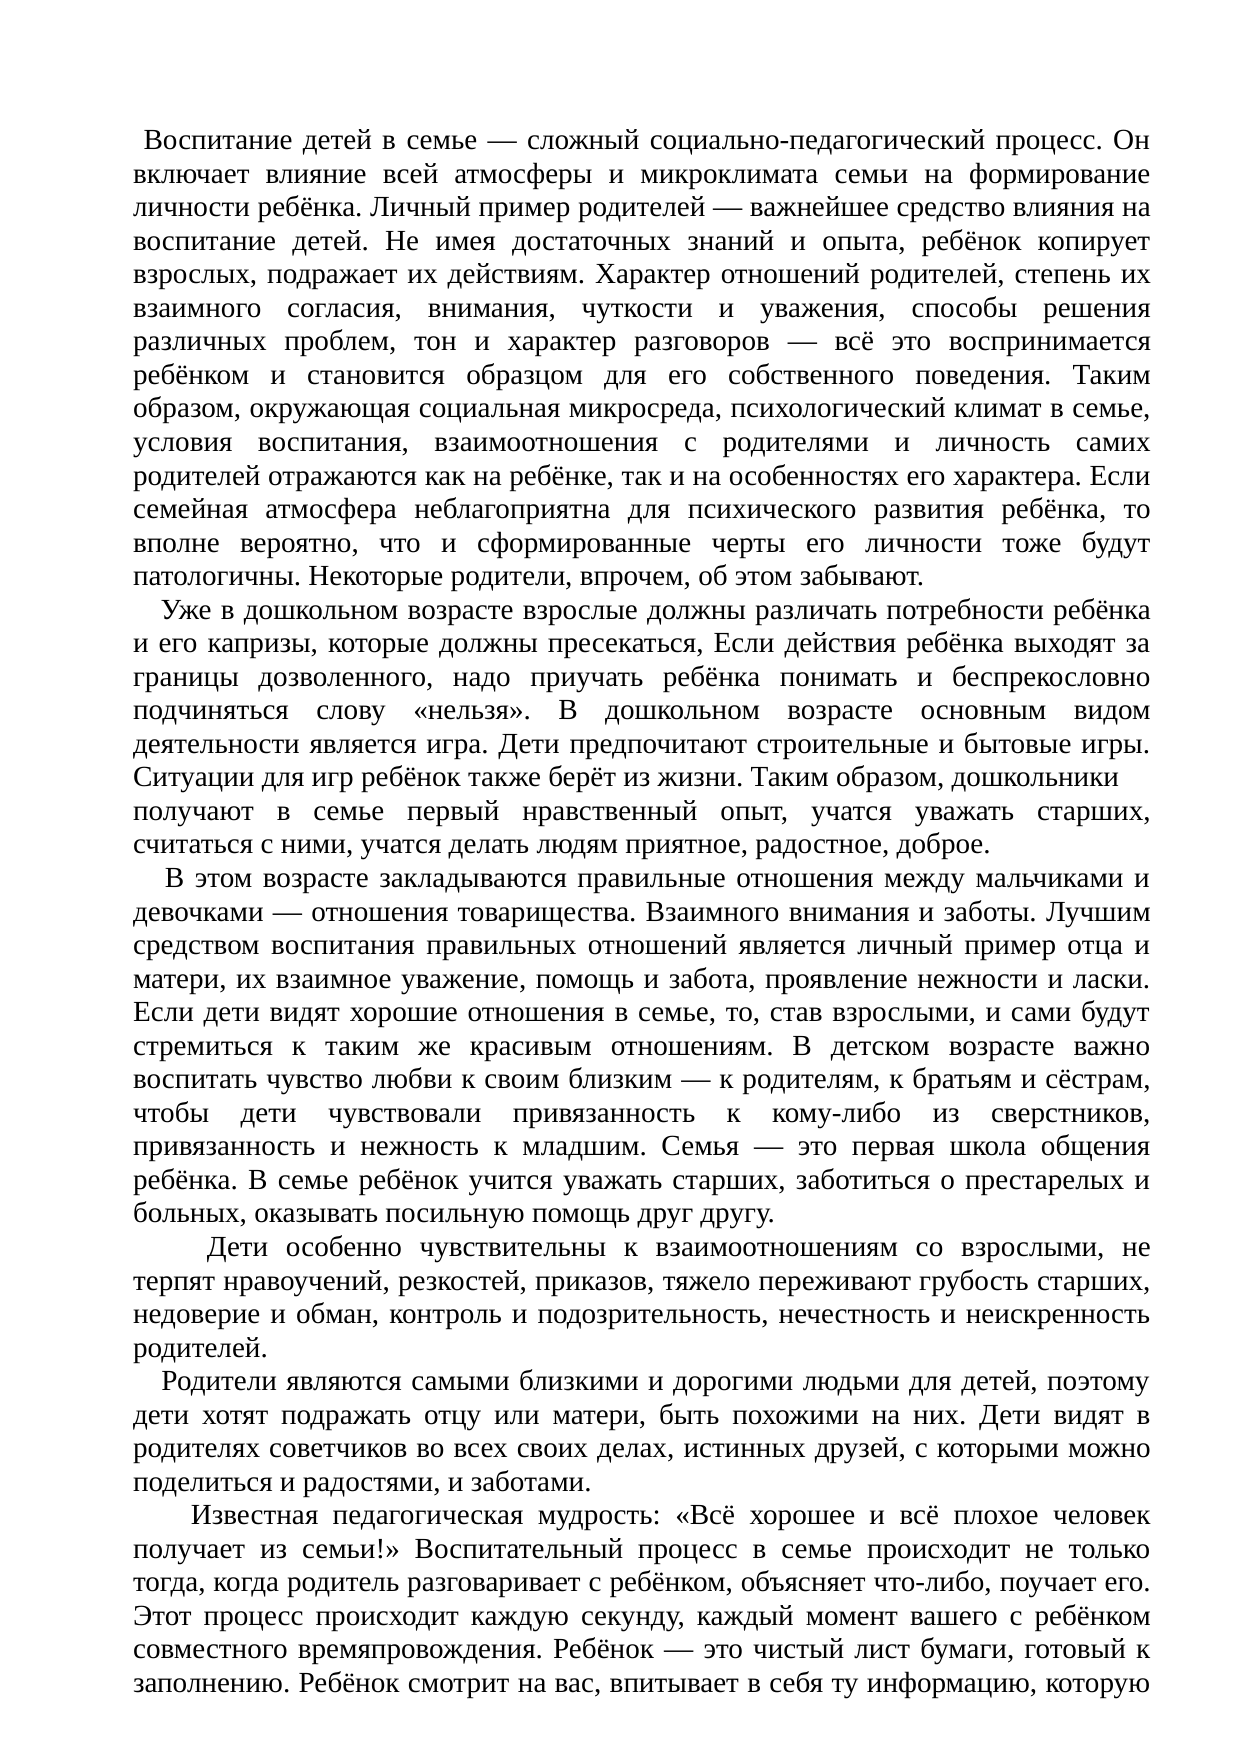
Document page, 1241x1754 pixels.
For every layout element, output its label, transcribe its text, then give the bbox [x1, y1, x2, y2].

text Воспитание детей в семье — сложный социально-педагогический процесс. Он включает влияние всей атмосферы и микроклимата семьи на формирование личности ребёнка. Личный пример родителей — важнейшее средство влияния на воспитание детей. Не имея достаточных знаний и опыта, ребёнок копирует взрослых, подражает их действиям. Характер отношений родителей, степень их взаимного согласия, внимания, чуткости и уважения, способы решения различных проблем, тон и характер разговоров — всё это воспринимается ребёнком и становится образцом для его собственного поведения. Таким образом, окружающая социальная микросреда, психологический климат в семье, условия воспитания, взаимоотношения с родителями и личность самих родителей отражаются как на ребёнке, так и на особенностях его характера. Если семейная атмосфера неблагоприятна для психического развития ребёнка, то вполне вероятно, что и сформированные черты его личности тоже будут патологичны. Некоторые родители, впрочем, об этом забывают. [133, 122, 1152, 592]
text получают в семье первый нравственный опыт, учатся уважать старших, считаться с ними, учатся делать людям приятное, радостное, доброе. [133, 793, 1152, 860]
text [133, 1497, 1152, 1699]
text Уже в дошкольном возрасте взрослые должны различать потребности ребёнка и его капризы, которые должны пресекаться, Если действия ребёнка выходят за границы дозволенного, надо приучать ребёнка понимать и беспрекословно подчиняться слову «нельзя». В дошкольном возрасте основным видом деятельности является игра. Дети предпочитают строительные и бытовые игры. Ситуации для игр ребёнок также берёт из жизни. Таким образом, дошкольники [133, 592, 1152, 793]
text Родители являются самыми близкими и дорогими людьми для детей, поэтому дети хотят подражать отцу или матери, быть похожими на них. Дети видят в родителях советчиков во всех своих делах, истинных друзей, с которыми можно поделиться и радостями, и заботами. [133, 1363, 1152, 1497]
text В этом возрасте закладываются правильные отношения между мальчиками и девочками — отношения товарищества. Взаимного внимания и заботы. Лучшим средством воспитания правильных отношений является личный пример отца и матери, их взаимное уважение, помощь и забота, проявление нежности и ласки. Если дети видят хорошие отношения в семье, то, став взрослыми, и сами будут стремиться к таким же красивым отношениям. В детском возрасте важно воспитать чувство любви к своим близким — к родителям, к братьям и сёстрам, чтобы дети чувствовали привязанность к кому-либо из сверстников, привязанность и нежность к младшим. Семья — это первая школа общения ребёнка. В семье ребёнок учится уважать старших, заботиться о престарелых и больных, оказывать посильную помощь друг другу. [133, 860, 1152, 1229]
text Дети особенно чувствительны к взаимоотношениям со взрослыми, не терпят нравоучений, резкостей, приказов, тяжело переживают грубость старших, недоверие и обман, контроль и подозрительность, нечестность и неискренность родителей. [133, 1229, 1152, 1363]
